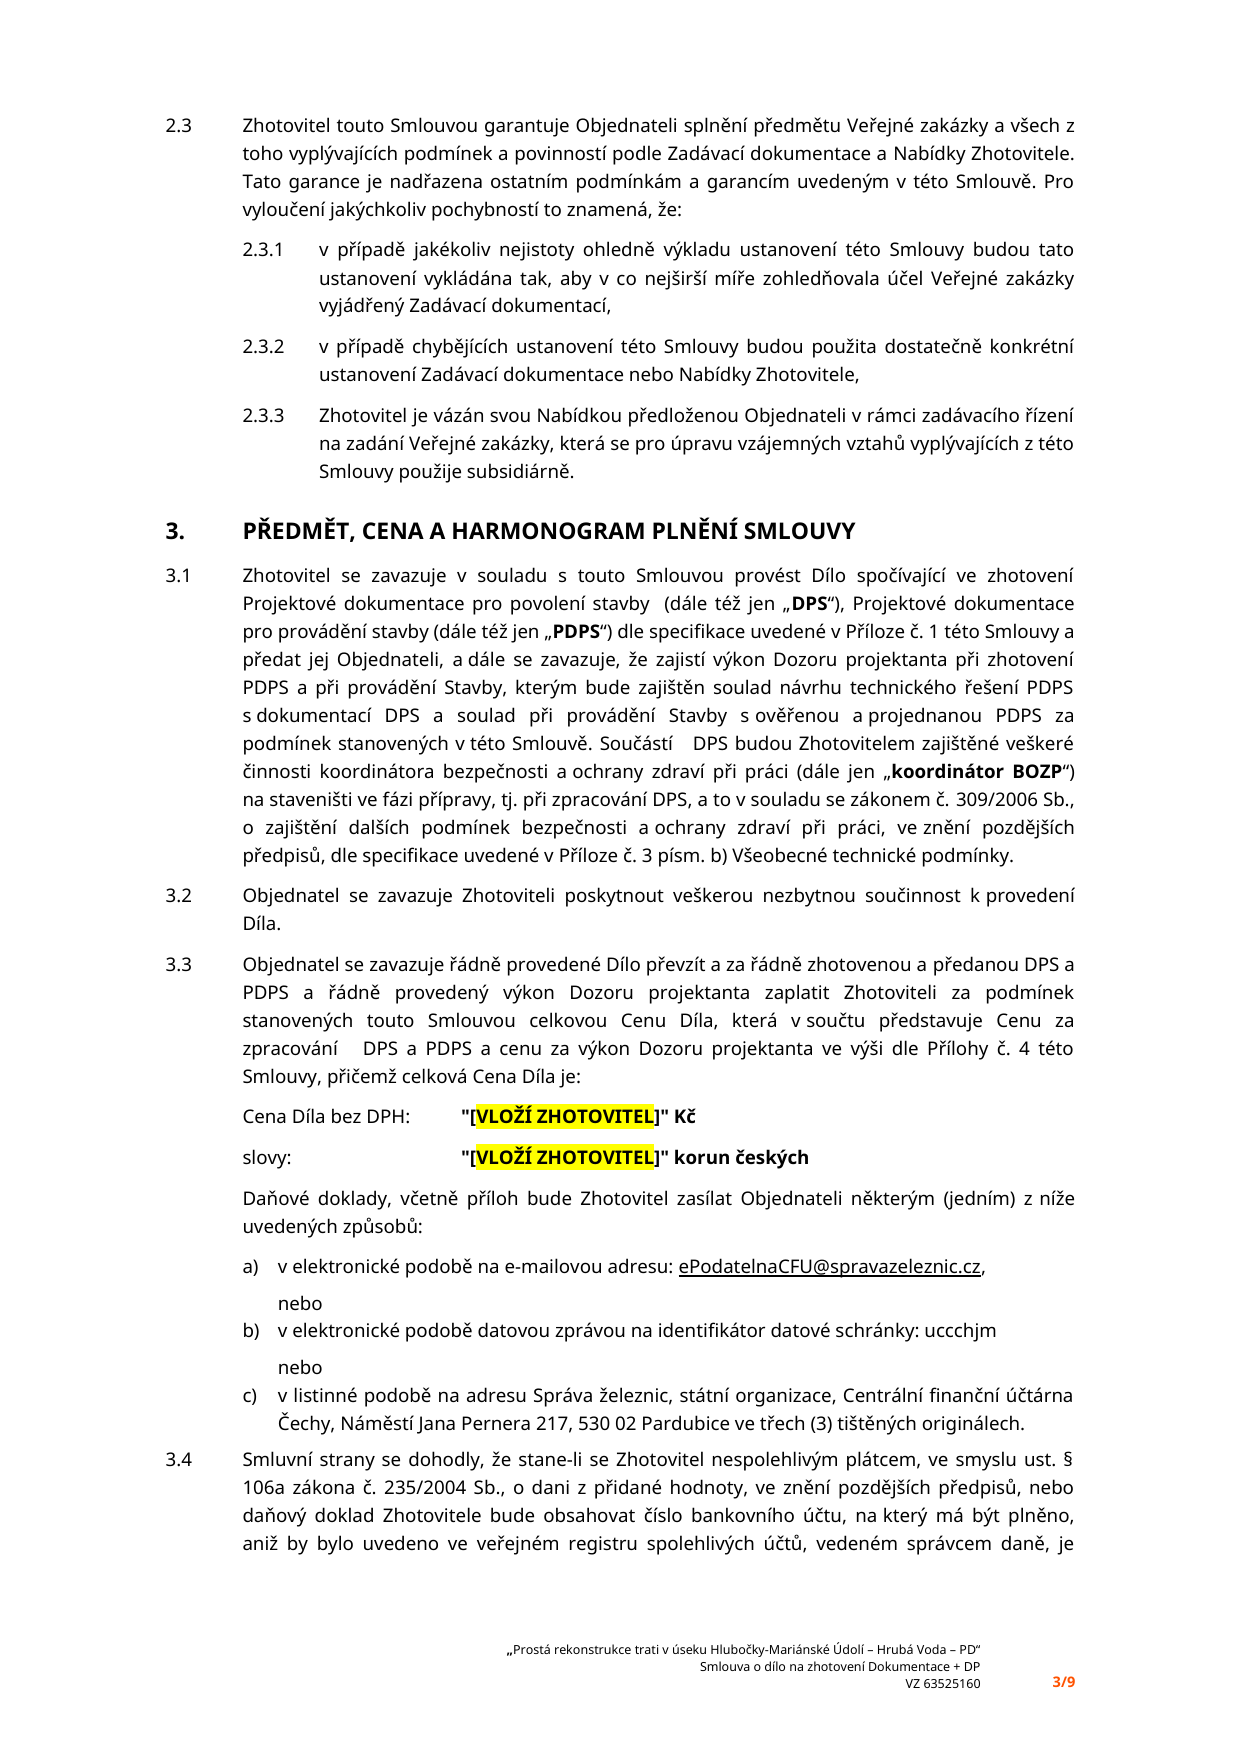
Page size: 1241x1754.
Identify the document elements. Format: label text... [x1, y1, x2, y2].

text slovy: "[VLOŽÍ ZHOTOVITEL]" korun českých [242, 1144, 476, 1170]
text Cena Díla bez DPH: "[VLOŽÍ ZHOTOVITEL]" Kč [654, 1104, 1075, 1129]
text v elektronické podobě datovou zprávou na identifikátor datové schránky: uccchjm [242, 1318, 1075, 1343]
text v elektronické podobě na e-mailovou adresu: ePodatelnaCFU@spravazeleznic.cz, [242, 1253, 1075, 1279]
text v listinné podobě na adresu Správa železnic, státní organizace, Centrální finanční účtárna Čechy, Náměstí Jana Pernera 217, 530 02 Pardubice ve třech (3) tištěných originálech. [242, 1382, 1075, 1436]
text Zhotovitel je vázán svou Nabídkou předloženou Objednateli v rámci zadávacího řízení na zadání Veřejné zakázky, která se pro úpravu vzájemných vztahů vyplývajících z této Smlouvy použije subsidiárně. [242, 402, 1075, 483]
text v případě jakékoliv nejistoty ohledně výkladu ustanovení této Smlouvy budou tato ustanovení vykládána tak, aby v co nejširší míře zohledňovala účel Veřejné zakázky vyjádřený Zadávací dokumentací, [242, 237, 1075, 318]
text v případě chybějících ustanovení této Smlouvy budou použita dostatečně konkrétní ustanovení Zadávací dokumentace nebo Nabídky Zhotovitele, [242, 333, 1075, 387]
text slovy: "[VLOŽÍ ZHOTOVITEL]" korun českých [654, 1144, 1075, 1170]
text Objednatel se zavazuje Zhotoviteli poskytnout veškerou nezbytnou součinnost k provedení Díla. [165, 883, 1075, 936]
text PŘEDMĚT, CENA A HARMONOGRAM PLNĚNÍ SMLOUVY [165, 515, 1075, 546]
text Zhotovitel se zavazuje v souladu s touto Smlouvou provést Dílo spočívající ve zhotovení Projektové dokumentace pro povolení stavby (dále též jen „DPS“), Projektové dokumentace pro provádění stavby (dále též jen „PDPS“) dle specifikace uvedené v Příloze č. 1 této Smlouvy a předat jej Objednateli, a dále se zavazuje, že zajistí výkon Dozoru projektanta při zhotovení PDPS a při provádění Stavby, kterým bude zajištěn soulad návrhu technického řešení PDPS s dokumentací DPS a soulad při provádění Stavby s ověřenou a projednanou PDPS za podmínek stanovených v této Smlouvě. Součástí DPS budou Zhotovitelem zajištěné veškeré činnosti koordinátora bezpečnosti a ochrany zdraví při práci (dále jen „koordinátor BOZP“) na staveništi ve fázi přípravy, tj. při zpracování DPS, a to v souladu se zákonem č. 309/2006 Sb., o zajištění dalších podmínek bezpečnosti a ochrany zdraví při práci, ve znění pozdějších předpisů, dle specifikace uvedené v Příloze č. 3 písm. b) Všeobecné technické podmínky. [165, 562, 1075, 868]
text nebo [278, 1290, 1075, 1315]
text Zhotovitel touto Smlouvou garantuje Objednateli splnění předmětu Veřejné zakázky a všech z toho vyplývajících podmínek a povinností podle Zadávací dokumentace a Nabídky Zhotovitele. Tato garance je nadřazena ostatním podmínkám a garancím uvedeným v této Smlouvě. Pro vyloučení jakýchkoliv pochybností to znamená, že: [165, 112, 1075, 222]
text Daňové doklady, včetně příloh bude Zhotovitel zasílat Objednateli některým (jedním) z níže uvedených způsobů: [242, 1185, 1075, 1238]
text nebo [278, 1354, 1075, 1380]
text Objednatel se zavazuje řádně provedené Dílo převzít a za řádně zhotovenou a předanou DPS a PDPS a řádně provedený výkon Dozoru projektanta zaplatit Zhotoviteli za podmínek stanovených touto Smlouvou celkovou Cenu Díla, která v součtu představuje Cenu za zpracování DPS a PDPS a cenu za výkon Dozoru projektanta ve výši dle Přílohy č. 4 této Smlouvy, přičemž celková Cena Díla je: [165, 951, 1075, 1089]
text Cena Díla bez DPH: "[VLOŽÍ ZHOTOVITEL]" Kč [242, 1104, 476, 1129]
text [165, 1447, 1075, 1556]
